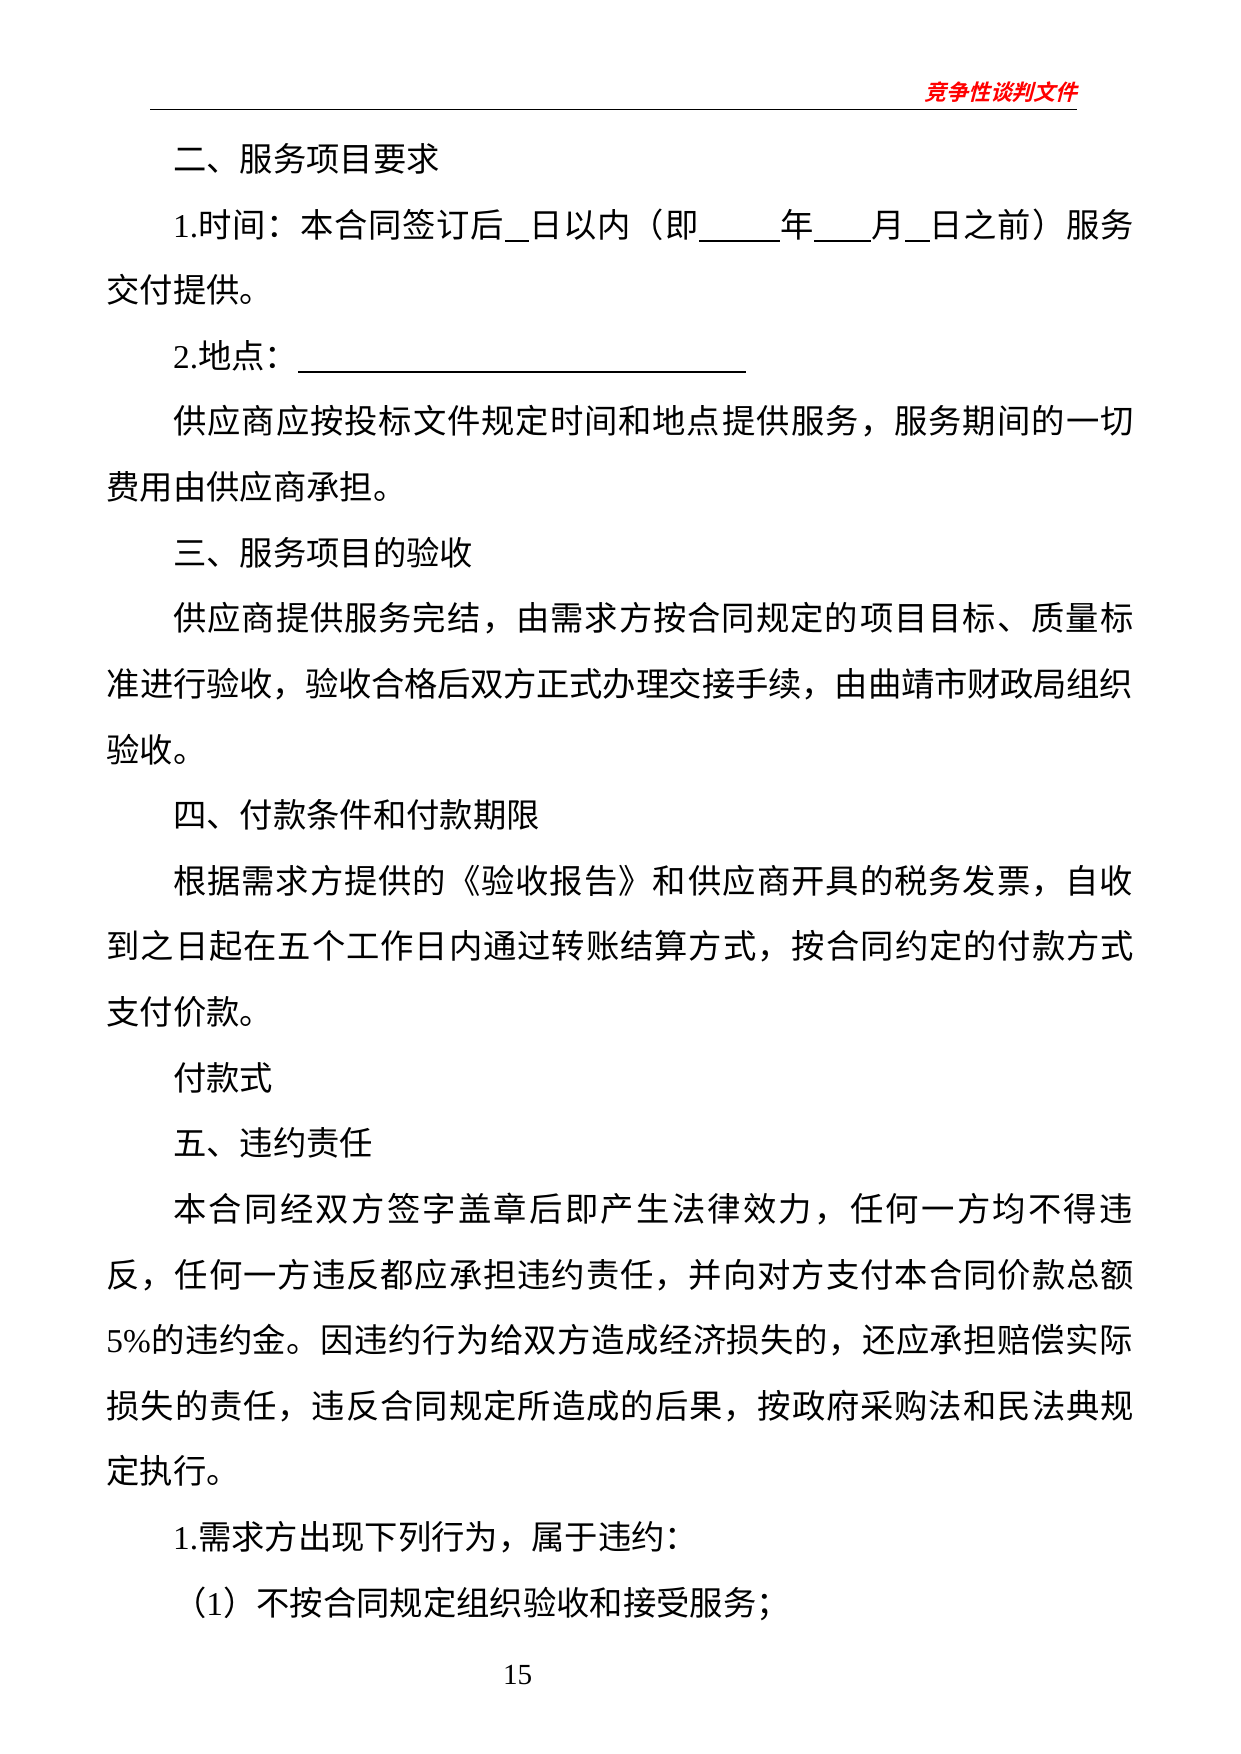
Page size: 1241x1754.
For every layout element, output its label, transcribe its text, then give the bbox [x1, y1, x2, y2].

text 本合同经双方签字盖章后即产生法律效力，任何一方均不得违反，任何一方违反都应承担违约责任，并向对方支付本合同价款总额5%的违约金。因违约行为给双方造成经济损失的，还应承担赔偿实际损失的责任，违反合同规定所造成的后果，按政府采购法和民法典规定执行。 [106, 1174, 1134, 1502]
text 供应商提供服务完结，由需求方按合同规定的项目目标、质量标准进行验收，验收合格后双方正式办理交接手续，由曲靖市财政局组织验收。 [106, 583, 1134, 780]
text 1.需求方出现下列行为，属于违约： [106, 1502, 1134, 1568]
list 根据需求方提供的《验收报告》和供应商开具的税务发票，自收到之日起在五个工作日内通过转账结算方式，按合同约定的付款方式支付价款。 [106, 846, 1134, 1043]
list 三、服务项目的验收 [106, 518, 1134, 583]
text 1.时间：本合同签订后 日以内（即 年 月 日之前）服务交付提供。 [106, 190, 1134, 321]
list 五、违约责任 [106, 1108, 1134, 1174]
list 四、付款条件和付款期限 [106, 780, 1134, 846]
text 供应商应按投标文件规定时间和地点提供服务，服务期间的一切费用由供应商承担。 [106, 387, 1134, 518]
list 不按合同规定组织验收和接受服务； [106, 1568, 1134, 1633]
list 二、服务项目要求 [106, 124, 1134, 190]
text 付款式 [106, 1043, 1134, 1108]
text 2.地点： [106, 321, 1134, 387]
